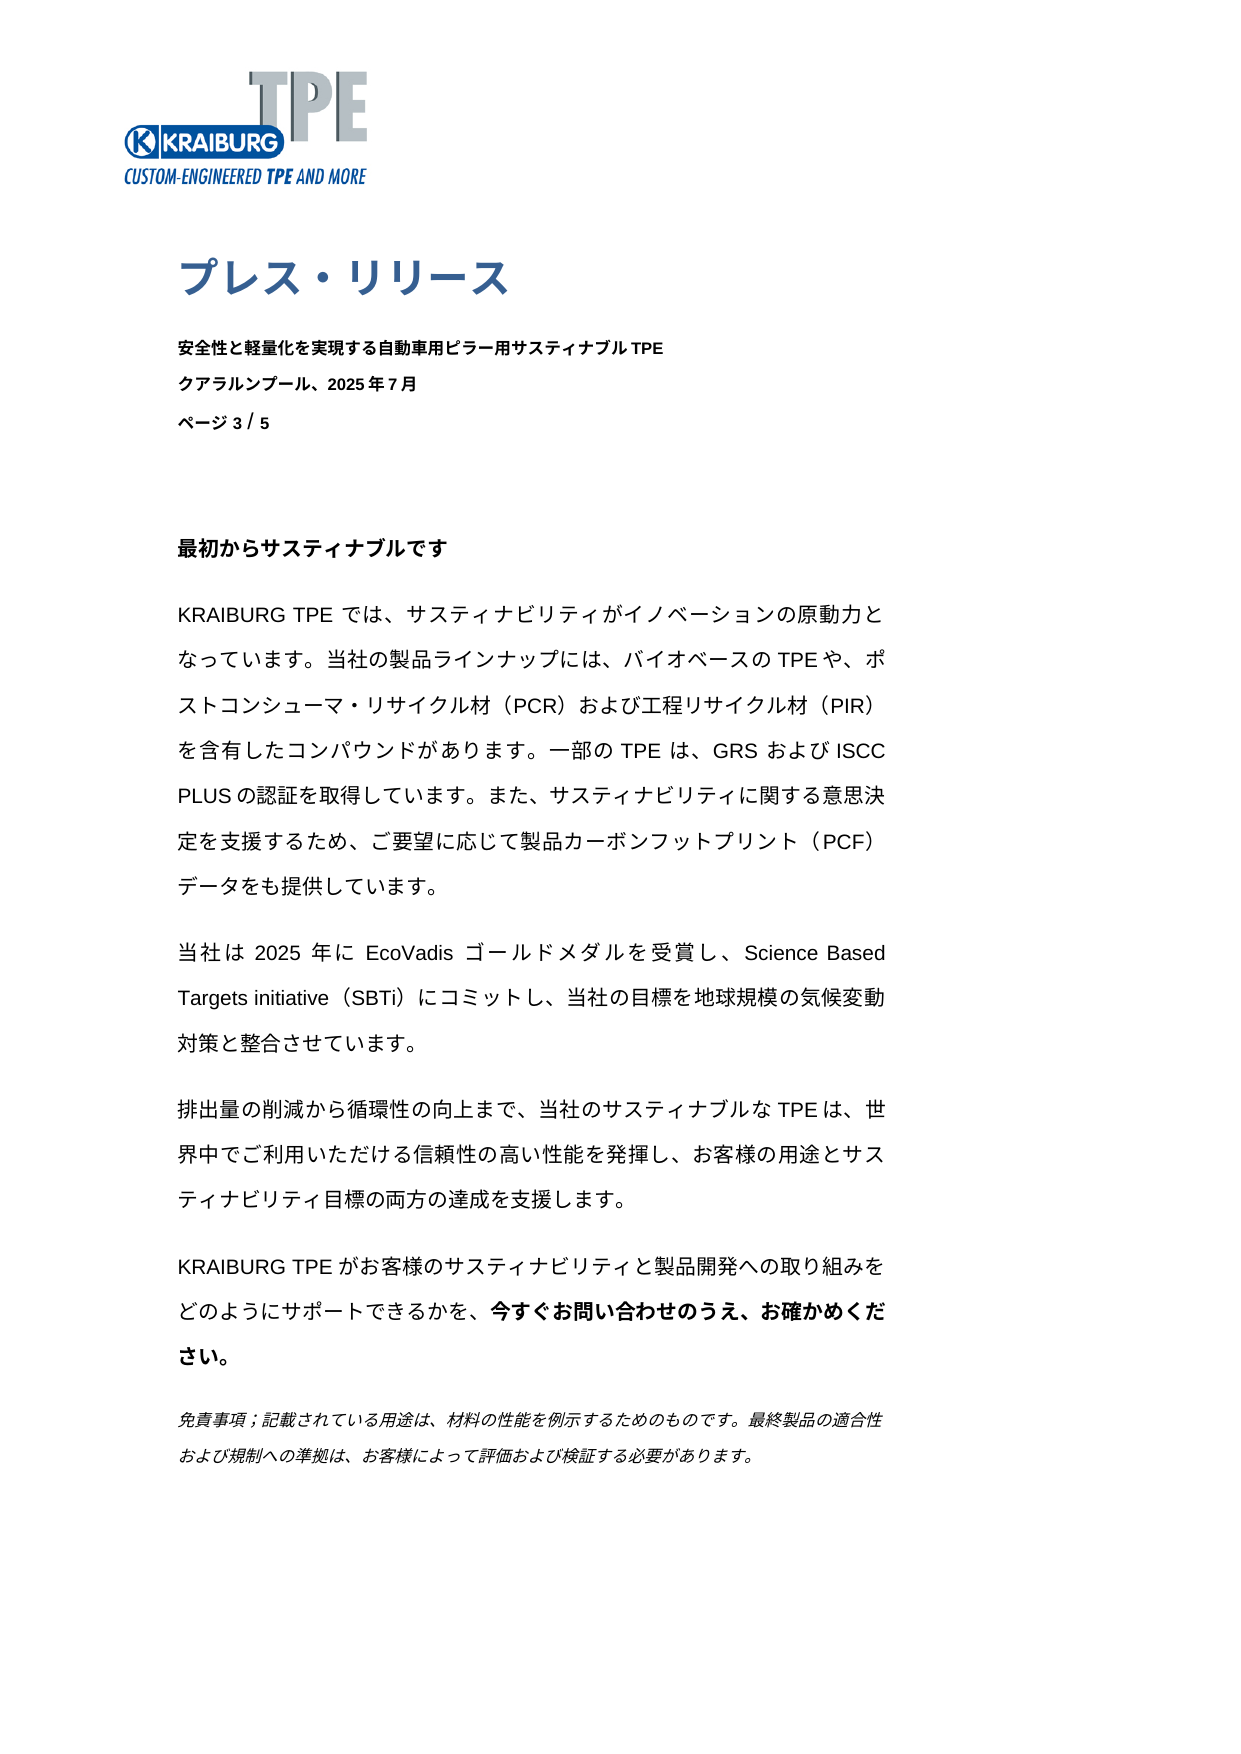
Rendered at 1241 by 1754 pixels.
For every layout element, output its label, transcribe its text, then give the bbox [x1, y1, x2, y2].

text 当社は 2025 年に EcoVadis ゴールドメダルを受賞し、Science Based Targets initiative（SBTi）にコミットし、当社の目標を地球規模の気候変動対策と整合させています。 [177, 936, 886, 1057]
text KRAIBURG TPE がお客様のサスティナビリティと製品開発への取り組みをどのようにサポートできるかを、今すぐお問い合わせのうえ、お確かめください。 [177, 1250, 886, 1371]
text 排出量の削減から循環性の向上まで、当社のサスティナブルなTPEは、世界中でご利用いただける信頼性の高い性能を発揮し、お客様の用途とサスティナビリティ目標の両方の達成を支援します。 [177, 1093, 886, 1214]
text 免責事項；記載されている用途は、材料の性能を例示するためのものです。最終製品の適合性および規制への準拠は、お客様によって評価および検証する必要があります。 [177, 1407, 886, 1467]
picture [112, 55, 379, 200]
text KRAIBURG TPE では、サスティナビリティがイノベーションの原動力となっています。当社の製品ラインナップには、バイオベースのTPEや、ポストコンシューマ・リサイクル材（PCR）および工程リサイクル材（PIR）を含有したコンパウンドがあります。一部のTPE は、GRS およびISCC PLUSの認証を取得しています。また、サスティナビリティに関する意思決定を支援するため、ご要望に応じて製品カーボンフットプリント（PCF）データをも提供しています。 [177, 598, 886, 900]
text 最初からサスティナブルです [177, 532, 886, 562]
